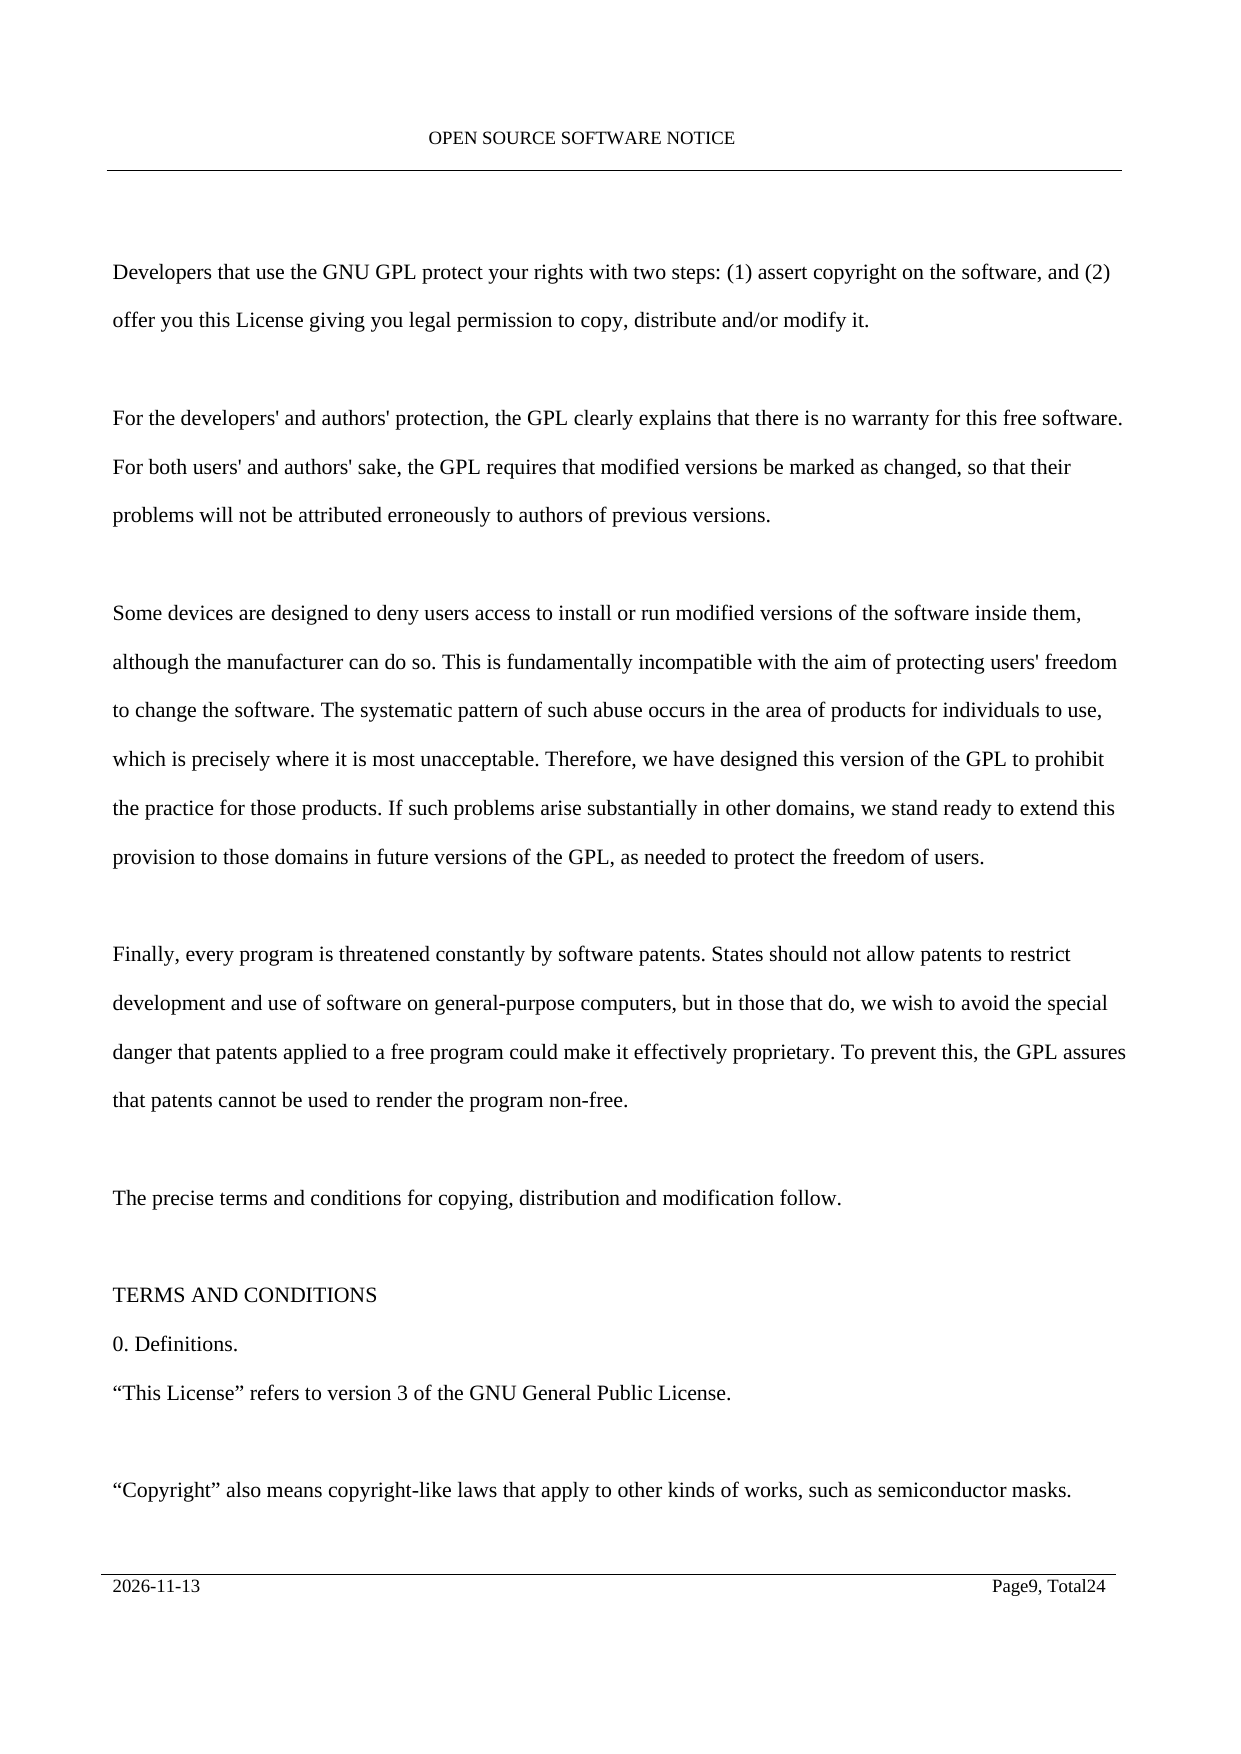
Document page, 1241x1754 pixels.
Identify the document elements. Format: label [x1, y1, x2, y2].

text [112, 206, 1128, 1506]
